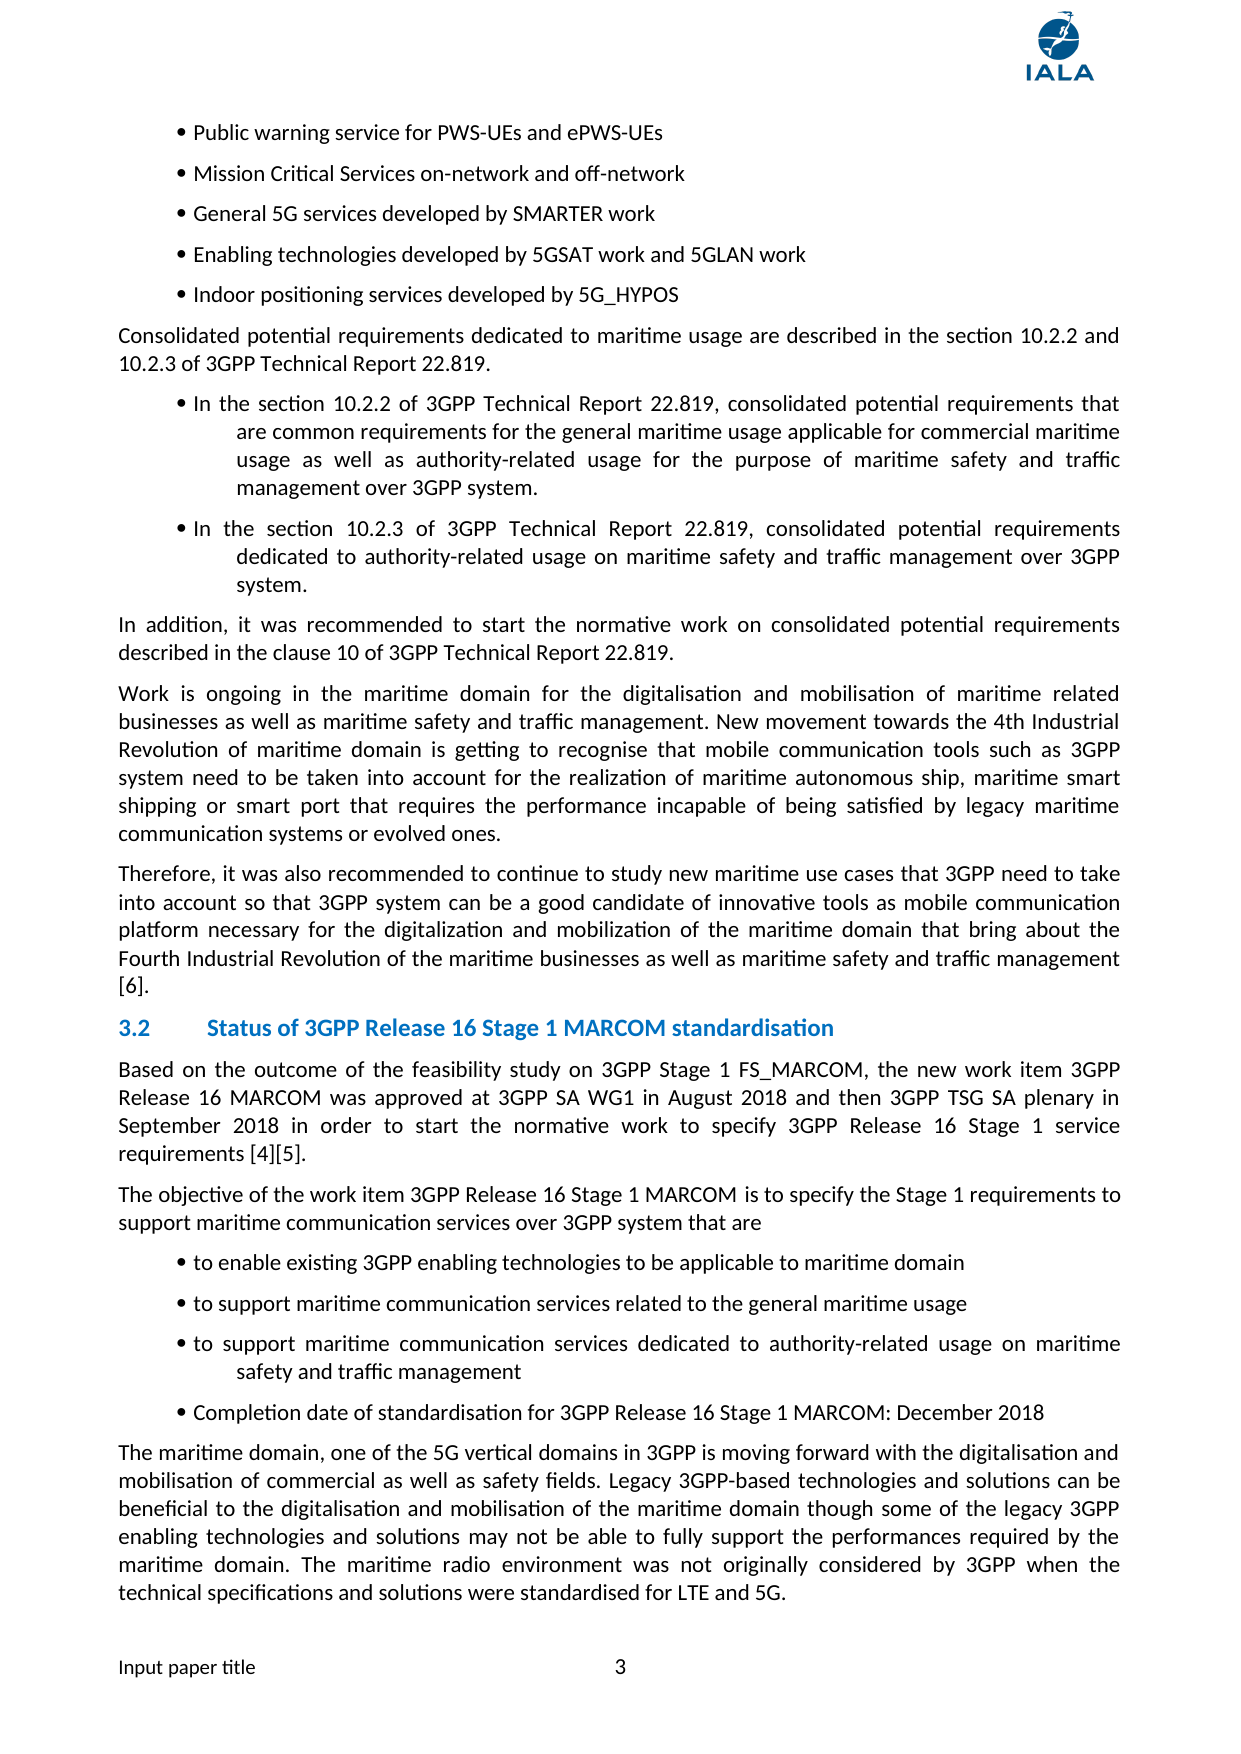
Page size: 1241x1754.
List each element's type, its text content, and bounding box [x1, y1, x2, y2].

text Enabling technologies developed by 5GSAT work and 5GLAN work [177, 240, 1122, 268]
text Public warning service for PWS-UEs and ePWS-UEs [177, 118, 1122, 146]
subtitle Status of 3GPP Release 16 Stage 1 MARCOM standardisation [118, 1012, 1122, 1043]
text to support maritime communication services related to the general maritime usage [177, 1289, 1122, 1317]
text In the section 10.2.3 of 3GPP Technical Report 22.819, consolidated potential requirements dedicated to authority-related usage on maritime safety and traffic management over 3GPP system. [177, 514, 1122, 598]
text to enable existing 3GPP enabling technologies to be applicable to maritime domain [177, 1248, 1122, 1276]
text Indoor positioning services developed by 5G_HYPOS [177, 280, 1122, 308]
picture [1011, 3, 1106, 96]
text Mission Critical Services on-network and off-network [177, 159, 1122, 187]
text Work is ongoing in the maritime domain for the digitalisation and mobilisation of maritime related businesses as well as maritime safety and traffic management. New movement towards the 4th Industrial Revolution of maritime domain is getting to recognise that mobile communication tools such as 3GPP system need to be taken into account for the realization of maritime autonomous ship, maritime smart shipping or smart port that requires the performance incapable of being satisfied by legacy maritime communication systems or evolved ones. [118, 679, 1122, 847]
text Based on the outcome of the feasibility study on 3GPP Stage 1 FS_MARCOM, the new work item 3GPP Release 16 MARCOM was approved at 3GPP SA WG1 in August 2018 and then 3GPP TSG SA plenary in September 2018 in order to start the normative work to specify 3GPP Release 16 Stage 1 service requirements [4][5]. [118, 1055, 1122, 1167]
text Completion date of standardisation for 3GPP Release 16 Stage 1 MARCOM: December 2018 [177, 1398, 1122, 1426]
text General 5G services developed by SMARTER work [177, 199, 1122, 227]
text Consolidated potential requirements dedicated to maritime usage are described in the section 10.2.2 and 10.2.3 of 3GPP Technical Report 22.819. [118, 321, 1122, 377]
text The objective of the work item 3GPP Release 16 Stage 1 MARCOM is to specify the Stage 1 requirements to support maritime communication services over 3GPP system that are [118, 1180, 1122, 1236]
text to support maritime communication services dedicated to authority-related usage on maritime safety and traffic management [177, 1329, 1122, 1385]
text In addition, it was recommended to start the normative work on consolidated potential requirements described in the clause 10 of 3GPP Technical Report 22.819. [118, 610, 1122, 666]
text Therefore, it was also recommended to continue to study new maritime use cases that 3GPP need to take into account so that 3GPP system can be a good candidate of innovative tools as mobile communication platform necessary for the digitalization and mobilization of the maritime domain that bring about the Fourth Industrial Revolution of the maritime businesses as well as maritime safety and traffic management [6]. [118, 859, 1122, 1000]
text In the section 10.2.2 of 3GPP Technical Report 22.819, consolidated potential requirements that are common requirements for the general maritime usage applicable for commercial maritime usage as well as authority-related usage for the purpose of maritime safety and traffic management over 3GPP system. [177, 389, 1122, 501]
text The maritime domain, one of the 5G vertical domains in 3GPP is moving forward with the digitalisation and mobilisation of commercial as well as safety fields. Legacy 3GPP-based technologies and solutions can be beneficial to the digitalisation and mobilisation of the maritime domain though some of the legacy 3GPP enabling technologies and solutions may not be able to fully support the performances required by the maritime domain. The maritime radio environment was not originally considered by 3GPP when the technical specifications and solutions were standardised for LTE and 5G. [118, 1438, 1122, 1607]
